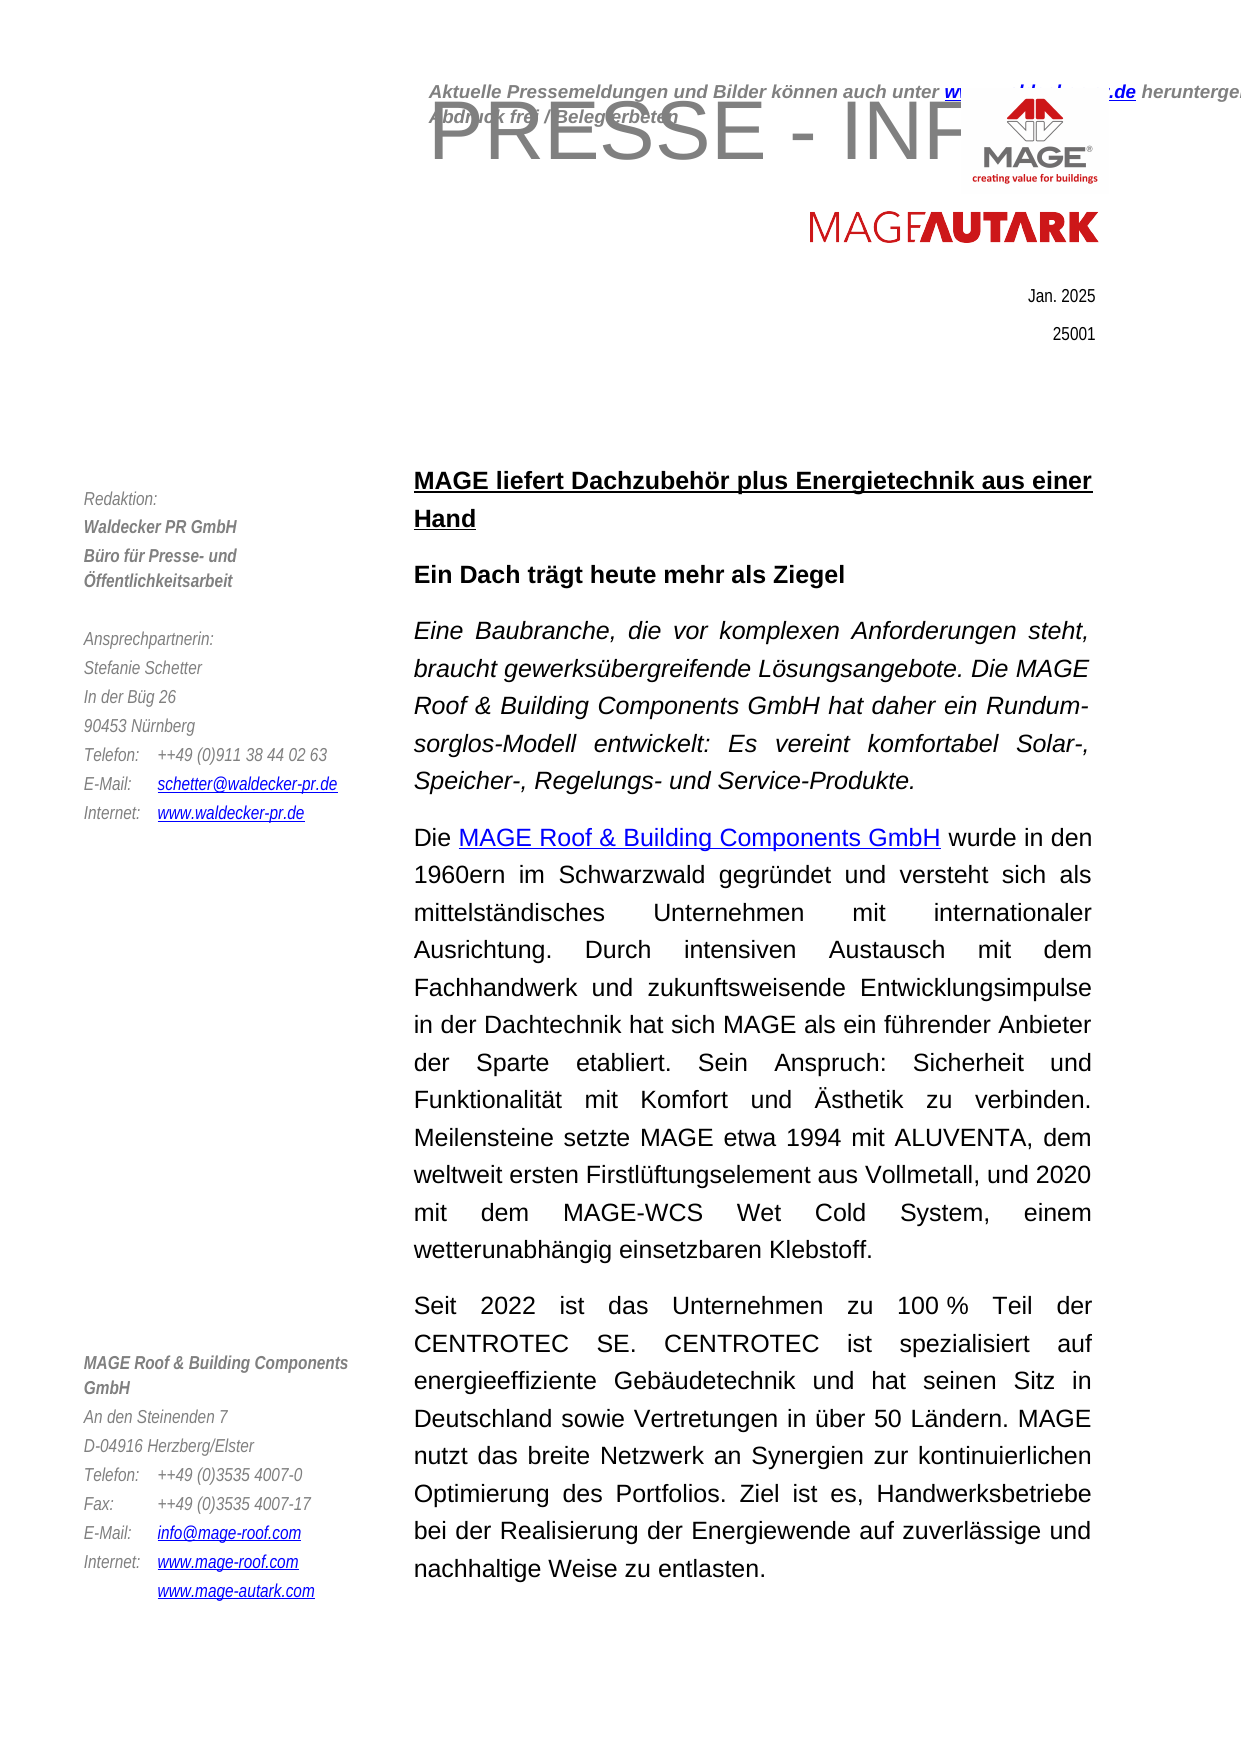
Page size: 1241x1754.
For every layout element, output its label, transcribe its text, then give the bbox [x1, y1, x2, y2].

picture [961, 88, 1109, 194]
text MAGE liefert Dachzubehör plus Energietechnik aus einer Hand [413, 492, 1093, 535]
text MAGE liefert Dachzubehör plus Energietechnik aus einer Hand [413, 460, 1093, 491]
text Seit 2022 ist das Unternehmen zu 100 % Teil der CENTROTEC SE. CENTROTEC ist spezialisiert auf energieeffiziente Gebäudetechnik und hat seinen Sitz in Deutschland sowie Vertretungen in über 50 Ländern. MAGE nutzt das breite Netzwerk an Synergien zur kontinuierlichen Optimierung des Portfolios. Ziel ist es, Handwerksbetriebe bei der Realisierung der Energiewende auf zuverlässige und nachhaltige Weise zu entlasten. [413, 1285, 1093, 1585]
text Eine Baubranche, die vor komplexen Anforderungen steht, braucht gewerksübergreifende Lösungsangebote. Die MAGE Roof & Building Components GmbH hat daher ein Rundum-sorglos-Modell entwickelt: Es vereint komfortabel Solar-, Speicher-, Regelungs- und Service-Produkte. [413, 610, 1093, 797]
picture [810, 211, 1099, 243]
text Ein Dach trägt heute mehr als Ziegel [413, 553, 1093, 591]
text Die MAGE Roof & Building Components GmbH wurde in den 1960ern im Schwarzwald gegründet und versteht sich als mittelständisches Unternehmen mit internationaler Ausrichtung. Durch intensiven Austausch mit dem Fachhandwerk und zukunftsweisende Entwicklungsimpulse in der Dachtechnik hat sich MAGE als ein führender Anbieter der Sparte etabliert. Sein Anspruch: Sicherheit und Funktionalität mit Komfort und Ästhetik zu verbinden. Meilensteine setzte MAGE etwa 1994 mit ALUVENTA, dem weltweit ersten Firstlüftungselement aus Vollmetall, und 2020 mit dem MAGE-WCS Wet Cold System, einem wetterunabhängig einsetzbaren Klebstoff. [413, 816, 1093, 1266]
